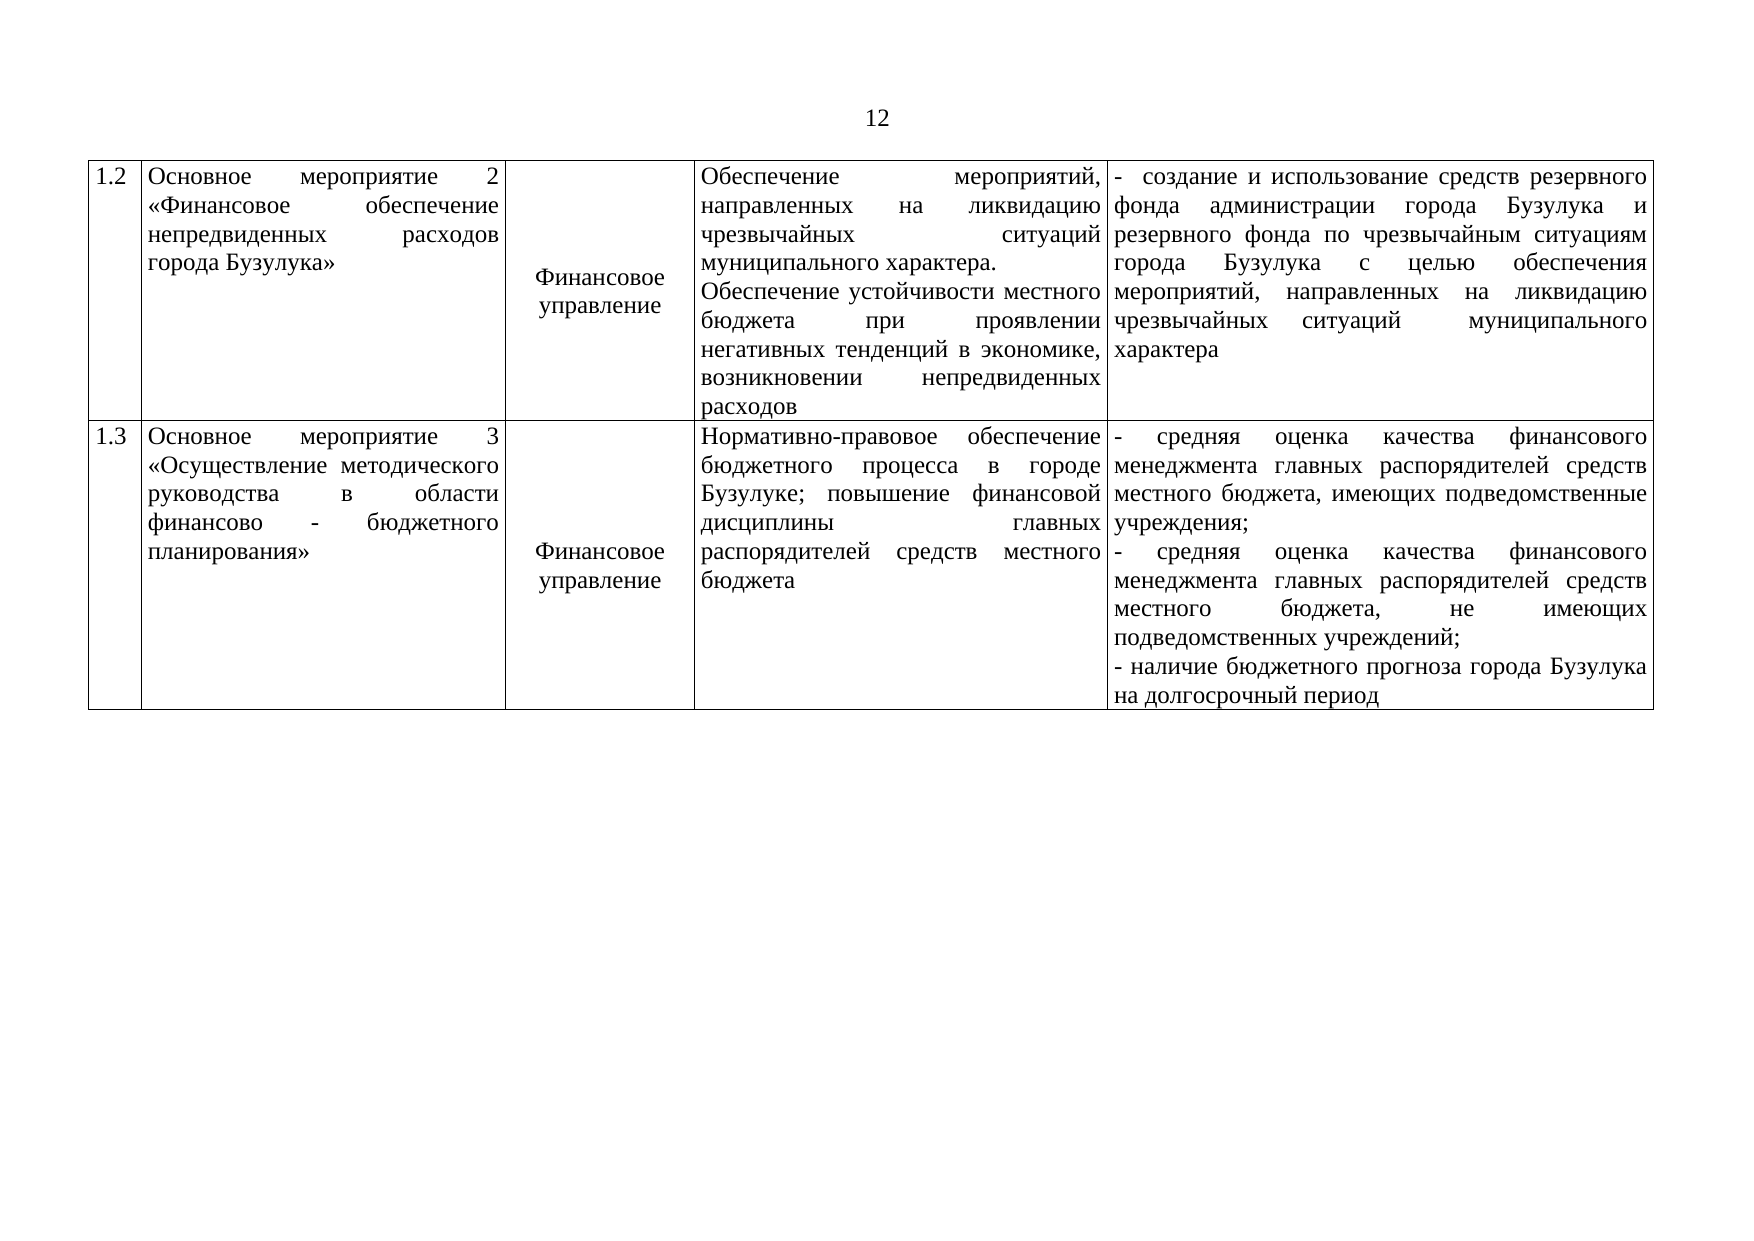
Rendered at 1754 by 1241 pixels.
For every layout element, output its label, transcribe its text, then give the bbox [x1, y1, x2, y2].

table_cell - создание и использование средств резервного фонда администрации города Бузулука и резервного фонда по чрезвычайным ситуациям города Бузулука с целью обеспечения мероприятий, направленных на ликвидацию чрезвычайных ситуаций муниципального характера [1108, 161, 1653, 420]
table_cell Нормативно-правовое обеспечение бюджетного процесса в городе Бузулуке; повышение финансовой дисциплины главных распорядителей средств местного бюджета [695, 421, 1107, 708]
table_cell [506, 161, 694, 420]
table_cell Финансовое управление [506, 421, 694, 708]
table_cell - средняя оценка качества финансового менеджмента главных распорядителей средств местного бюджета, имеющих подведомственные учреждения; - средняя оценка качества финансового менеджмента главных распорядителей средств местного бюджета, не имеющих подведомственных учреждений; - наличие бюджетного прогноза города Бузулука на долгосрочный период [1108, 421, 1653, 708]
table_cell Основное мероприятие 3 «Осуществление методического руководства в области финансово - бюджетного планирования» [142, 421, 505, 708]
table_cell Основное мероприятие 2 «Финансовое обеспечение непредвиденных расходов города Бузулука» [142, 161, 505, 420]
table_cell 1.3 [89, 421, 141, 708]
table_cell 1.2 [89, 161, 141, 420]
table_cell Обеспечение мероприятий, направленных на ликвидацию чрезвычайных ситуаций муниципального характера. Обеспечение устойчивости местного бюджета при проявлении негативных тенденций в экономике, возникновении непредвиденных расходов [695, 161, 1107, 420]
